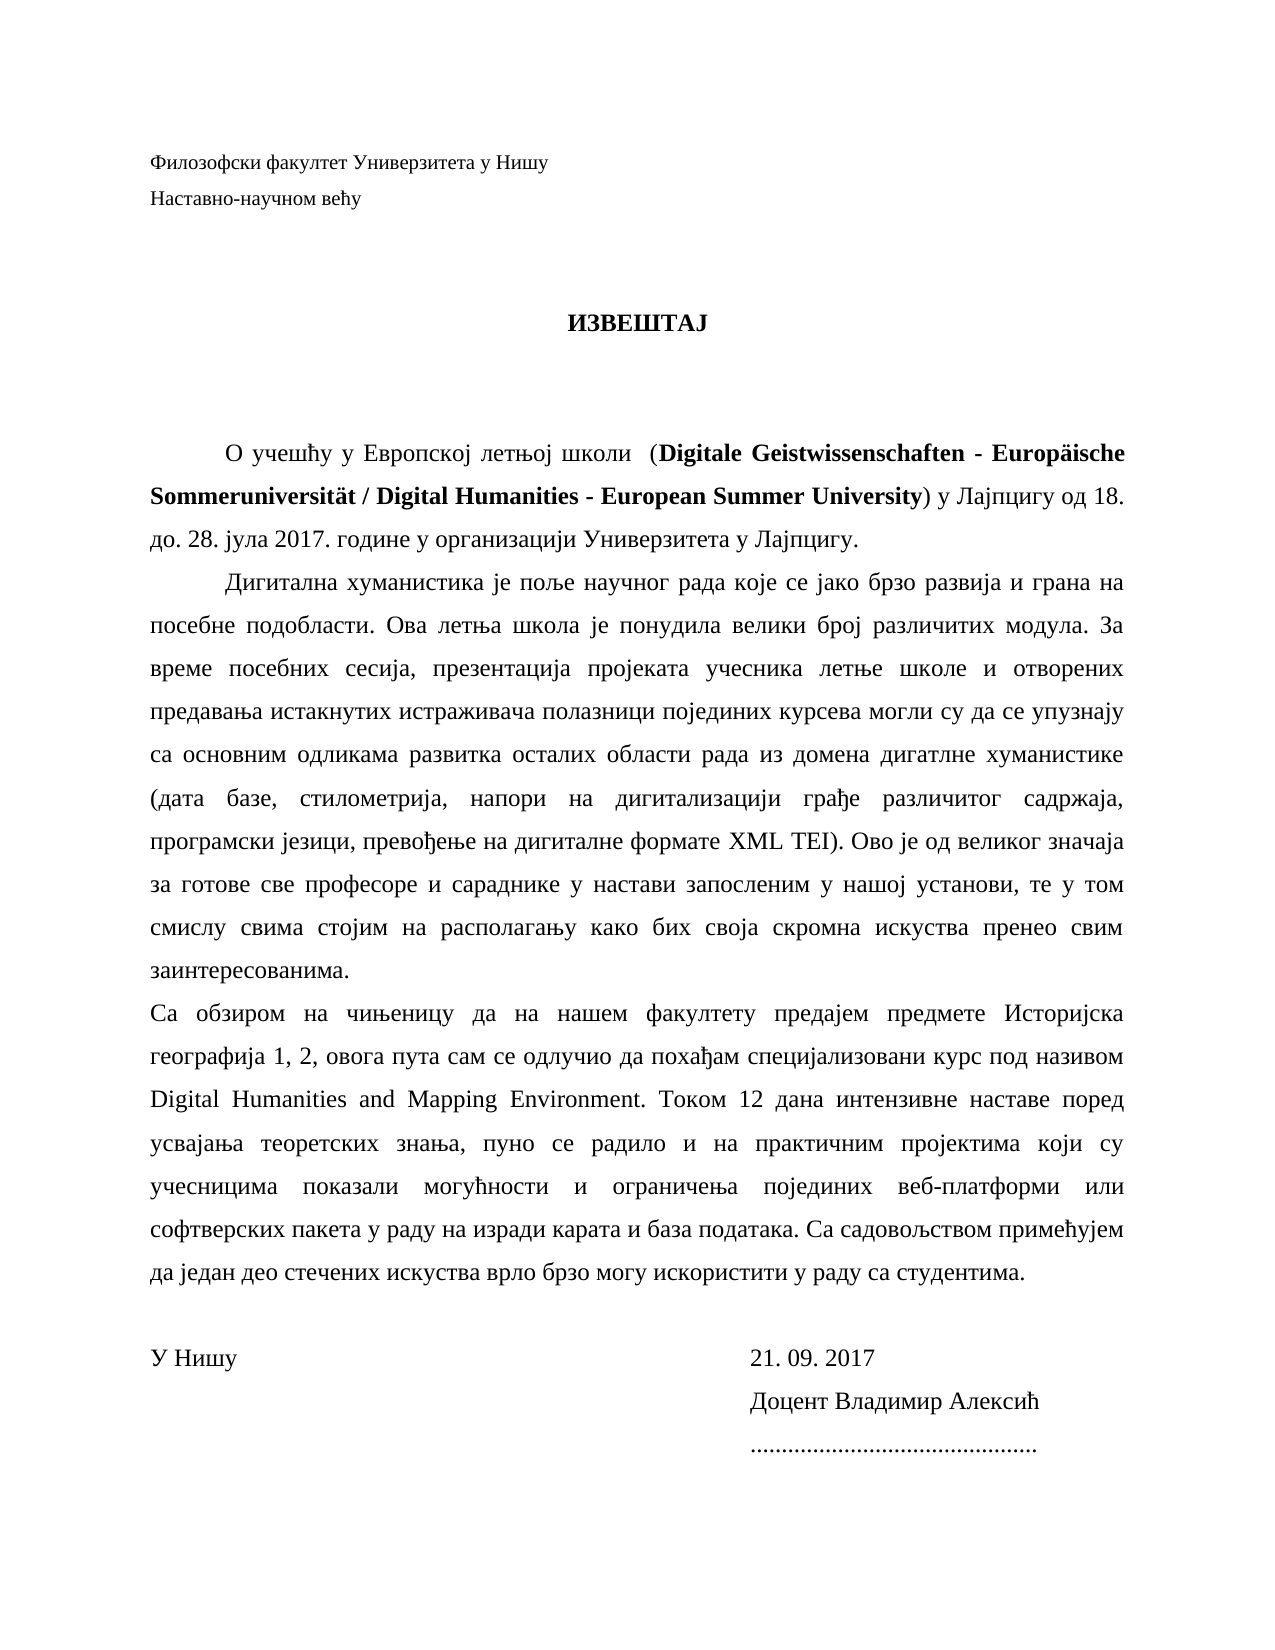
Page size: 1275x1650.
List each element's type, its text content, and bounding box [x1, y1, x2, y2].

text Дигитална хуманистика је поље научног рада које се јако брзо развија и грана на посебне подобласти. Ова летња школа је понудила велики број различитих модула. За време посебних сесија, презентација пројеката учесника летње школе и отворених предавања истакнутих истраживача полазници појединих курсева могли су да се упузнају са основним одликама развитка осталих области рада из домена дигатлне хуманистике (дата базе, стилометрија, напори на дигитализацији грађе различитог садржаја, програмски језици, превођење на дигиталне формате XML TEI). Ово је од великог значаја за готове све професоре и сараднике у настави запосленим у нашој установи, те у том смислу свима стојим на располагању како бих своја скромна искуства пренео свим заинтересованима. [150, 567, 1125, 984]
text Филозофски факултет Универзитета у Нишу [150, 150, 1125, 174]
text ИЗВЕШТАЈ [150, 308, 1125, 337]
text У Нишу 21. 09. 2017 [150, 1343, 1125, 1372]
text Доцент Владимир Алексић [150, 1386, 1125, 1415]
text Наставно-научном већу [150, 186, 1125, 210]
text О учешћу у Европској летњој школи (Digitale Geistwissenschaften - Europäische Sommeruniversität / Digital Humanities - European Summer University) у Лајпцигу од 18. до. 28. јула 2017. године у организацији Универзитета у Лајпцигу. [150, 438, 1125, 553]
text Са обзиром на чињеницу да на нашем факултету предајем предмете Историјска географија 1, 2, овога пута сам се одлучио да похађам специјализовани курс под називом Digital Humanities and Mapping Environment. Током 12 дана интензивне наставе поред усвајања теоретских знања, пуно се радило и на практичним пројектима који су учесницима показали могућности и ограничења појединих веб-платформи или софтверских пакета у раду на изради карата и база података. Са садовољством примећујем да један део стечених искуства врло брзо могу искористити у раду са студентима. [150, 998, 1125, 1286]
text .............................................. [150, 1429, 1125, 1458]
